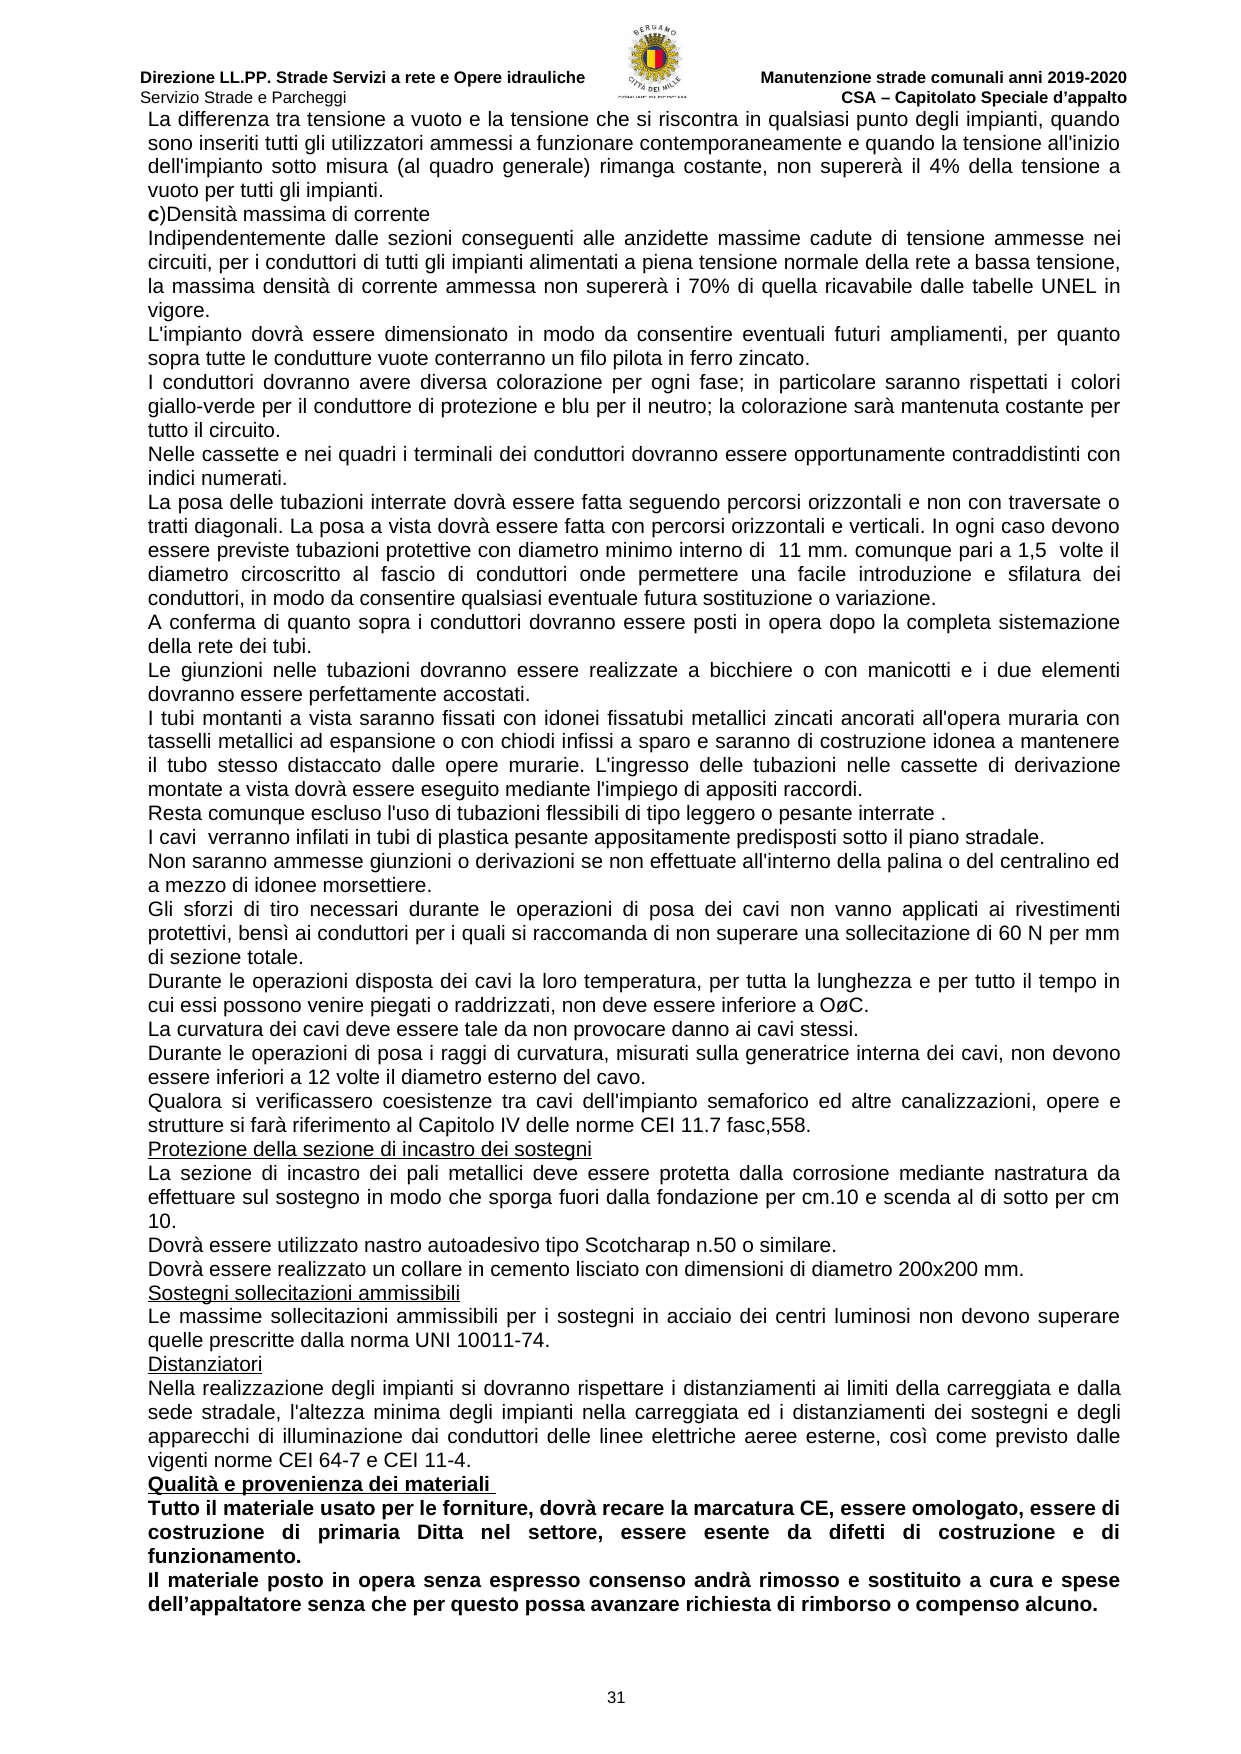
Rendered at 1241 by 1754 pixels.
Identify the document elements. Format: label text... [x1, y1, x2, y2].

text Le giunzioni nelle tubazioni dovranno essere realizzate a bicchiere o con manicotti e i due elementi dovranno essere perfettamente accostati. [148, 657, 1122, 705]
subtitle Qualità e provenienza dei materiali [148, 1472, 1122, 1496]
text I tubi montanti a vista saranno fissati con idonei fissatubi metallici zincati ancorati all'opera muraria con tasselli metallici ad espansione o con chiodi infissi a sparo e saranno di costruzione idonea a mantenere il tubo stesso distaccato dalle opere murarie. L'ingresso delle tubazioni nelle cassette di derivazione montate a vista dovrà essere eseguito mediante l'impiego di appositi raccordi. [148, 705, 1122, 801]
text Indipendentemente dalle sezioni conseguenti alle anzidette massime cadute di tensione ammesse nei circuiti, per i conduttori di tutti gli impianti alimentati a piena tensione normale della rete a bassa tensione, la massima densità di corrente ammessa non supererà i 70% di quella ricavabile dalle tabelle UNEL in vigore. [148, 226, 1122, 322]
text Durante le operazioni disposta dei cavi la loro temperatura, per tutta la lunghezza e per tutto il tempo in cui essi possono venire piegati o raddrizzati, non deve essere inferiore a OøC. [148, 969, 1122, 1017]
subtitle Sostegni sollecitazioni ammissibili [148, 1280, 1122, 1304]
text Tutto il materiale usato per le forniture, dovrà recare la marcatura CE, essere omologato, essere di costruzione di primaria Ditta nel settore, essere esente da difetti di costruzione e di funzionamento. [148, 1496, 1122, 1568]
text Dovrà essere utilizzato nastro autoadesivo tipo Scotcharap n.50 o similare. [148, 1232, 1122, 1256]
subtitle Protezione della sezione di incastro dei sostegni [148, 1137, 1122, 1161]
text Resta comunque escluso l'uso di tubazioni flessibili di tipo leggero o pesante interrate . [148, 801, 1122, 825]
text I cavi verranno infilati in tubi di plastica pesante appositamente predisposti sotto il piano stradale. [148, 825, 1122, 849]
picture [617, 25, 687, 97]
text Nelle cassette e nei quadri i terminali dei conduttori dovranno essere opportunamente contraddistinti con indici numerati. [148, 442, 1122, 490]
text L'impianto dovrà essere dimensionato in modo da consentire eventuali futuri ampliamenti, per quanto sopra tutte le condutture vuote conterranno un filo pilota in ferro zincato. [148, 322, 1122, 370]
text La sezione di incastro dei pali metallici deve essere protetta dalla corrosione mediante nastratura da effettuare sul sostegno in modo che sporga fuori dalla fondazione per cm.10 e scenda al di sotto per cm 10. [148, 1161, 1122, 1232]
text Il materiale posto in opera senza espresso consenso andrà rimosso e sostituito a cura e spese dell’appaltatore senza che per questo possa avanzare richiesta di rimborso o compenso alcuno. [148, 1568, 1122, 1616]
text La differenza tra tensione a vuoto e la tensione che si riscontra in qualsiasi punto degli impianti, quando sono inseriti tutti gli utilizzatori ammessi a funzionare contemporaneamente e quando la tensione all'inizio dell'impianto sotto misura (al quadro generale) rimanga costante, non supererà il 4% della tensione a vuoto per tutti gli impianti. [148, 106, 1122, 202]
text Durante le operazioni di posa i raggi di curvatura, misurati sulla generatrice interna dei cavi, non devono essere inferiori a 12 volte il diametro esterno del cavo. [148, 1041, 1122, 1089]
text Dovrà essere realizzato un collare in cemento lisciato con dimensioni di diametro 200x200 mm. [148, 1256, 1122, 1280]
text c)Densità massima di corrente [148, 202, 1122, 226]
text Non saranno ammesse giunzioni o derivazioni se non effettuate all'interno della palina o del centralino ed a mezzo di idonee morsettiere. [148, 849, 1122, 897]
subtitle Distanziatori [148, 1352, 1122, 1376]
text Qualora si verificassero coesistenze tra cavi dell'impianto semaforico ed altre canalizzazioni, opere e strutture si farà riferimento al Capitolo IV delle norme CEI 11.7 fasc,558. [148, 1089, 1122, 1137]
text A conferma di quanto sopra i conduttori dovranno essere posti in opera dopo la completa sistemazione della rete dei tubi. [148, 609, 1122, 657]
text Gli sforzi di tiro necessari durante le operazioni di posa dei cavi non vanno applicati ai rivestimenti protettivi, bensì ai conduttori per i quali si raccomanda di non superare una sollecitazione di 60 N per mm di sezione totale. [148, 897, 1122, 969]
text I conduttori dovranno avere diversa colorazione per ogni fase; in particolare saranno rispettati i colori giallo-verde per il conduttore di protezione e blu per il neutro; la colorazione sarà mantenuta costante per tutto il circuito. [148, 370, 1122, 442]
text La posa delle tubazioni interrate dovrà essere fatta seguendo percorsi orizzontali e non con traversate o tratti diagonali. La posa a vista dovrà essere fatta con percorsi orizzontali e verticali. In ogni caso devono essere previste tubazioni protettive con diametro minimo interno di 11 mm. comunque pari a 1,5 volte il diametro circoscritto al fascio di conduttori onde permettere una facile introduzione e sfilatura dei conduttori, in modo da consentire qualsiasi eventuale futura sostituzione o variazione. [148, 490, 1122, 609]
text La curvatura dei cavi deve essere tale da non provocare danno ai cavi stessi. [148, 1017, 1122, 1041]
text Nella realizzazione degli impianti si dovranno rispettare i distanziamenti ai limiti della carreggiata e dalla sede stradale, l'altezza minima degli impianti nella carreggiata ed i distanziamenti dei sostegni e degli apparecchi di illuminazione dai conduttori delle linee elettriche aeree esterne, così come previsto dalle vigenti norme CEI 64-7 e CEI 11-4. [148, 1376, 1122, 1472]
text Le massime sollecitazioni ammissibili per i sostegni in acciaio dei centri luminosi non devono superare quelle prescritte dalla norma UNI 10011-74. [148, 1304, 1122, 1352]
